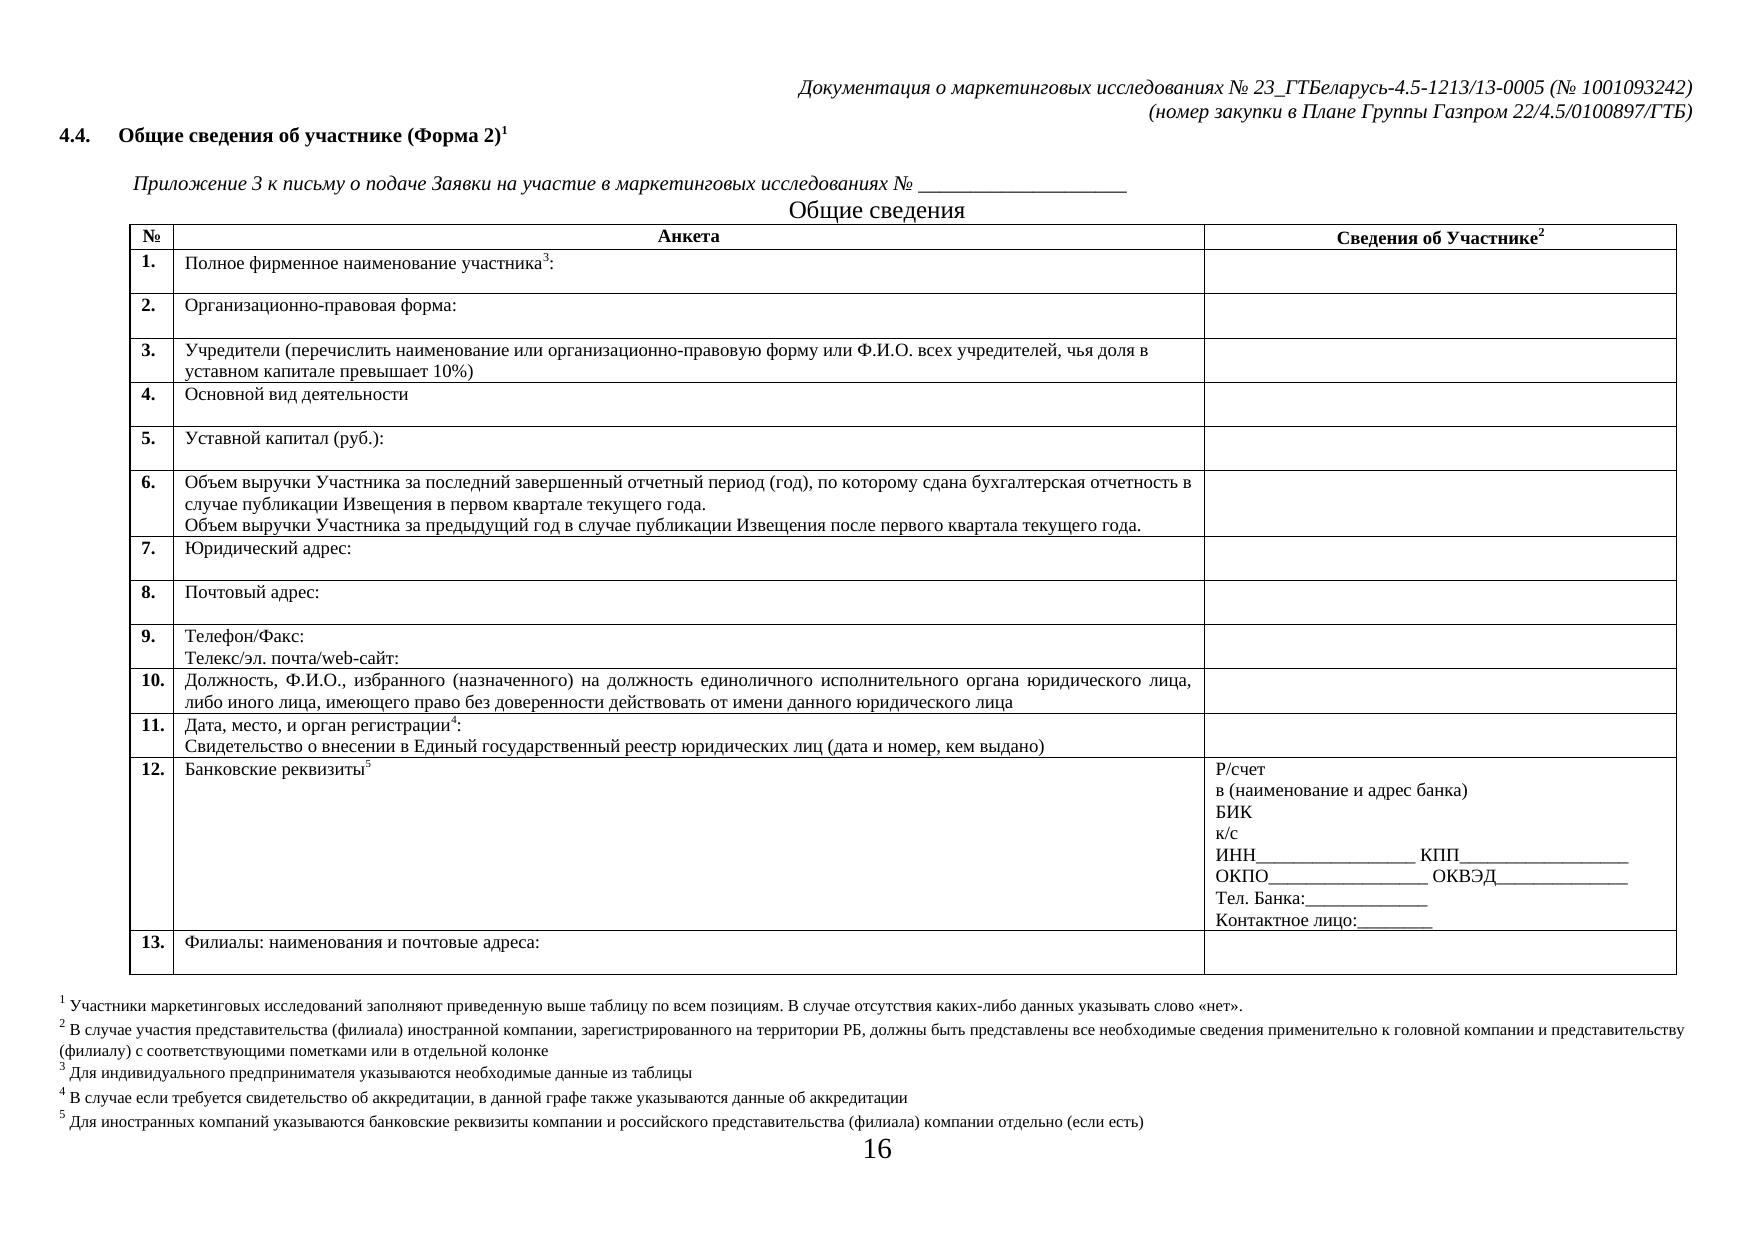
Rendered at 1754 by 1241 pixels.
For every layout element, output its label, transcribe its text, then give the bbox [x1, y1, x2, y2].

table_cell [131, 669, 173, 712]
table_cell [131, 714, 173, 757]
text Приложение 3 к письму о подаче Заявки на участие в маркетинговых исследованиях № ____________________ [59, 171, 1695, 195]
table_cell [131, 427, 173, 470]
table_cell [1205, 294, 1676, 337]
table_cell [131, 339, 173, 382]
table_header Анкета [174, 225, 1204, 249]
table_cell [131, 931, 173, 974]
table_cell [131, 471, 173, 536]
table_cell [1205, 471, 1676, 536]
table_cell [131, 581, 173, 624]
table_cell [1205, 931, 1676, 974]
table_cell [1205, 625, 1676, 668]
table_header № [131, 225, 173, 249]
table_cell Должность, Ф.И.О., избранного (назначенного) на должность единоличного исполнительного органа юридического лица, либо иного лица, имеющего право без доверенности действовать от имени данного юридического лица [174, 669, 1204, 712]
table_cell Р/счет в (наименование и адрес банка) БИК к/с ИНН_________________ КПП__________________ ОКПО_________________ ОКВЭД______________ Тел. Банка:_____________ Контактное лицо:________ [1205, 758, 1676, 930]
table_cell [131, 758, 173, 930]
table_cell [1205, 714, 1676, 757]
table_cell [1205, 427, 1676, 470]
table_cell [1205, 581, 1676, 624]
table_cell [131, 537, 173, 580]
table_cell Учредители (перечислить наименование или организационно-правовую форму или Ф.И.О. всех учредителей, чья доля в уставном капитале превышает 10%) [174, 339, 1204, 382]
list Общие сведения об участнике (Форма 2) [59, 123, 1695, 147]
table_cell Телефон/Факс: Телекс/эл. почта/web-сайт: [174, 625, 1204, 668]
table_cell [131, 294, 173, 337]
table_cell Основной вид деятельности [174, 383, 1204, 426]
table_cell [131, 383, 173, 426]
table_cell [1205, 250, 1676, 293]
subtitle Общие сведения [59, 195, 1695, 224]
table_cell Филиалы: наименования и почтовые адреса: [174, 931, 1204, 974]
table_cell [1205, 339, 1676, 382]
table_cell Уставной капитал (руб.): [174, 427, 1204, 470]
table_cell [1205, 669, 1676, 712]
table_cell Организационно-правовая форма: [174, 294, 1204, 337]
table_cell Юридический адрес: [174, 537, 1204, 580]
table_cell [1205, 537, 1676, 580]
table_cell [1205, 383, 1676, 426]
table_header Сведения об Участнике [1205, 225, 1676, 249]
table_cell [131, 625, 173, 668]
table_cell [131, 250, 173, 293]
table_cell Банковские реквизиты [174, 758, 1204, 930]
table_cell Дата, место, и орган регистрации: Свидетельство о внесении в Единый государственный реестр юридических лиц (дата и номер, кем выдано) [174, 714, 1204, 757]
table_cell Полное фирменное наименование участника: [174, 250, 1204, 293]
table_cell Почтовый адрес: [174, 581, 1204, 624]
table_cell Объем выручки Участника за последний завершенный отчетный период (год), по которому сдана бухгалтерская отчетность в случае публикации Извещения в первом квартале текущего года. Объем выручки Участника за предыдущий год в случае публикации Извещения после первого квартала текущего года. [174, 471, 1204, 536]
